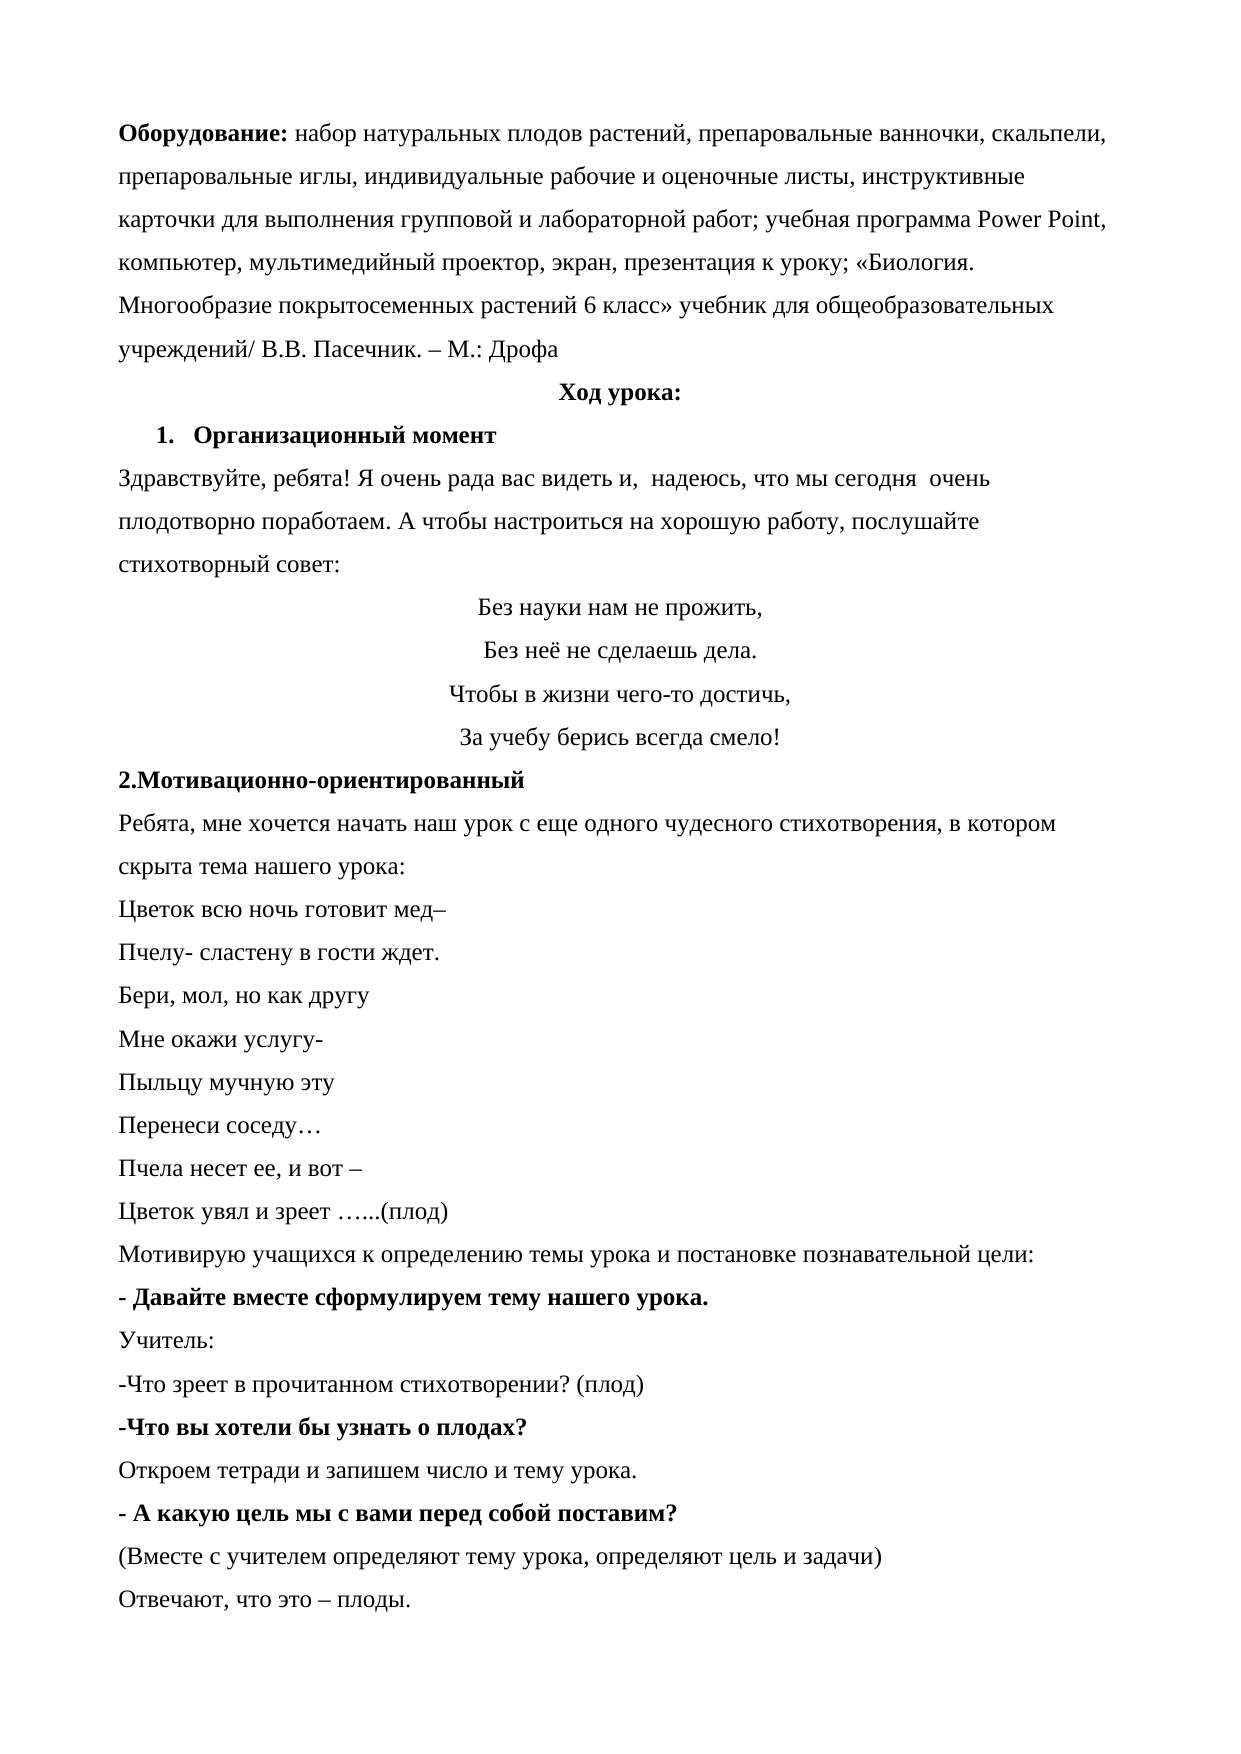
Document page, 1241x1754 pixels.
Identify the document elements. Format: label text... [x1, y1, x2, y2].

text Цветок увял и зреет …...(плод) [118, 1196, 1122, 1225]
text Откроем тетради и запишем число и тему урока. [118, 1455, 1122, 1484]
text Без неё не сделаешь дела. [118, 636, 1122, 664]
text 2.Мотивационно-ориентированный [118, 765, 1122, 794]
text Без науки нам не прожить, [118, 592, 1122, 621]
text Ребята, мне хочется начать наш урок с еще одного чудесного стихотворения, в котором скрыта тема нашего урока: [118, 808, 1122, 880]
text (Вместе с учителем определяют тему урока, определяют цель и задачи) [118, 1541, 1122, 1570]
text Отвечают, что это – плоды. [118, 1584, 1122, 1613]
text Бери, мол, но как другу [118, 981, 1122, 1009]
list Организационный момент [406, 420, 1122, 449]
text Пчелу- сластену в гости ждет. [118, 937, 1122, 966]
text Перенеси соседу… [118, 1110, 1122, 1139]
text Здравствуйте, ребята! Я очень рада вас видеть и, надеюсь, что мы сегодня очень плодотворно поработаем. А чтобы настроиться на хорошую работу, послушайте стихотворный совет: [118, 463, 1122, 578]
text Учитель: [118, 1326, 1122, 1354]
text Пчела несет ее, и вот – [118, 1153, 1122, 1182]
text Мотивирую учащихся к определению темы урока и постановке познавательной цели: [118, 1239, 1122, 1268]
text Ход урока: [118, 377, 1122, 406]
text Оборудование: набор натуральных плодов растений, препаровальные ванночки, скальпели, препаровальные иглы, индивидуальные рабочие и оценочные листы, инструктивные карточки для выполнения групповой и лабораторной работ; учебная программа Power Point, компьютер, мультимедийный проектор, экран, презентация к уроку; «Биология. Многообразие покрытосеменных растений 6 класс» учебник для общеобразовательных учреждений/ В.В. Пасечник. – М.: Дрофа [118, 118, 1122, 362]
text Мне окажи услугу- [118, 1024, 1122, 1052]
text -Что зреет в прочитанном стихотворении? (плод) [118, 1369, 1122, 1397]
text Чтобы в жизни чего-то достичь, [118, 679, 1122, 707]
text - Давайте вместе сформулируем тему нашего урока. [118, 1282, 1122, 1311]
text Пыльцу мучную эту [118, 1067, 1122, 1096]
text За учебу берись всегда смело! [118, 722, 1122, 751]
text - А какую цель мы с вами перед собой поставим? [118, 1498, 1122, 1527]
text Цветок всю ночь готовит мед– [118, 894, 1122, 923]
text -Что вы хотели бы узнать о плодах? [118, 1412, 1122, 1441]
